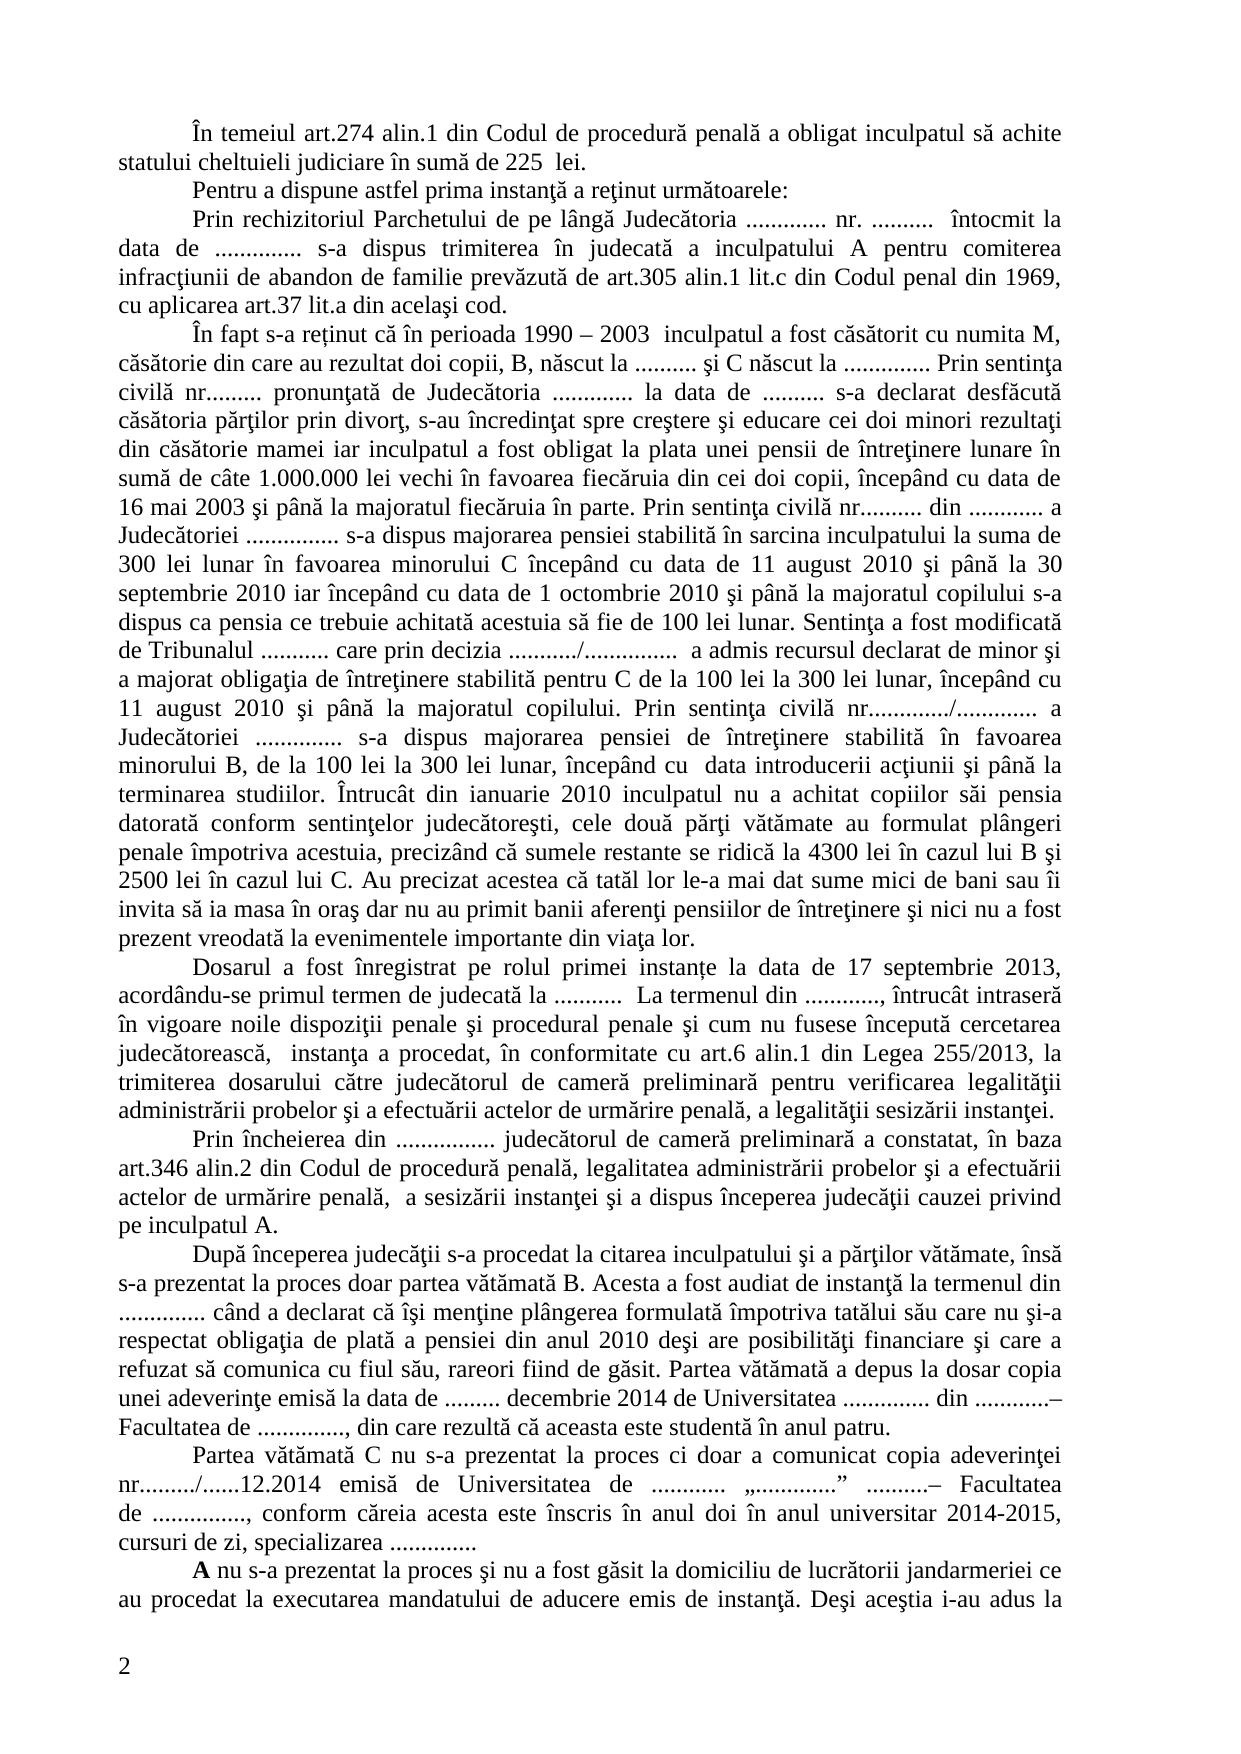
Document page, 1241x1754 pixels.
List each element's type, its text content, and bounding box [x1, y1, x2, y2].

text Prin încheierea din ................ judecătorul de cameră preliminară a constatat, în baza art.346 alin.2 din Codul de procedură penală, legalitatea administrării probelor şi a efectuării actelor de urmărire penală, a sesizării instanţei şi a dispus începerea judecăţii cauzei privind pe inculpatul A. [118, 1124, 1063, 1239]
text În fapt s-a reținut că în perioada 1990 – 2003 inculpatul a fost căsătorit cu numita M, căsătorie din care au rezultat doi copii, B, născut la .......... şi C născut la .............. Prin sentinţa civilă nr......... pronunţată de Judecătoria ............. la data de .......... s-a declarat desfăcută căsătoria părţilor prin divorţ, s-au încredinţat spre creştere şi educare cei doi minori rezultaţi din căsătorie mamei iar inculpatul a fost obligat la plata unei pensii de întreţinere lunare în sumă de câte 1.000.000 lei vechi în favoarea fiecăruia din cei doi copii, începând cu data de 16 mai 2003 şi până la majoratul fiecăruia în parte. Prin sentinţa civilă nr.......... din ............ a Judecătoriei ............... s-a dispus majorarea pensiei stabilită în sarcina inculpatului la suma de 300 lei lunar în favoarea minorului C începând cu data de 11 august 2010 şi până la 30 septembrie 2010 iar începând cu data de 1 octombrie 2010 şi până la majoratul copilului s-a dispus ca pensia ce trebuie achitată acestuia să fie de 100 lei lunar. Sentinţa a fost modificată de Tribunalul ........... care prin decizia .........../............... a admis recursul declarat de minor şi a majorat obligaţia de întreţinere stabilită pentru C de la 100 lei la 300 lei lunar, începând cu 11 august 2010 şi până la majoratul copilului. Prin sentinţa civilă nr............./............. a Judecătoriei .............. s-a dispus majorarea pensiei de întreţinere stabilită în favoarea minorului B, de la 100 lei la 300 lei lunar, începând cu data introducerii acţiunii şi până la terminarea studiilor. Întrucât din ianuarie 2010 inculpatul nu a achitat copiilor săi pensia datorată conform sentinţelor judecătoreşti, cele două părţi vătămate au formulat plângeri penale împotriva acestuia, precizând că sumele restante se ridică la 4300 lei în cazul lui B şi 2500 lei în cazul lui C. Au precizat acestea că tatăl lor le-a mai dat sume mici de bani sau îi invita să ia masa în oraş dar nu au primit banii aferenţi pensiilor de întreţinere şi nici nu a fost prezent vreodată la evenimentele importante din viaţa lor. [118, 319, 1063, 952]
text Pentru a dispune astfel prima instanţă a reţinut următoarele: [118, 176, 1063, 204]
text În temeiul art.274 alin.1 din Codul de procedură penală a obligat inculpatul să achite statului cheltuieli judiciare în sumă de 225 lei. [118, 118, 1063, 176]
text Prin rechizitoriul Parchetului de pe lângă Judecătoria ............. nr. .......... întocmit la data de .............. s-a dispus trimiterea în judecată a inculpatului A pentru comiterea infracţiunii de abandon de familie prevăzută de art.305 alin.1 lit.c din Codul penal din 1969, cu aplicarea art.37 lit.a din acelaşi cod. [118, 204, 1063, 319]
text Dosarul a fost înregistrat pe rolul primei instanțe la data de 17 septembrie 2013, acordându-se primul termen de judecată la ........... La termenul din ............, întrucât intraseră în vigoare noile dispoziţii penale şi procedural penale şi cum nu fusese începută cercetarea judecătorească, instanţa a procedat, în conformitate cu art.6 alin.1 din Legea 255/2013, la trimiterea dosarului către judecătorul de cameră preliminară pentru verificarea legalităţii administrării probelor şi a efectuării actelor de urmărire penală, a legalităţii sesizării instanţei. [118, 952, 1063, 1124]
text După începerea judecăţii s-a procedat la citarea inculpatului şi a părţilor vătămate, însă s-a prezentat la proces doar partea vătămată B. Acesta a fost audiat de instanţă la termenul din .............. când a declarat că îşi menţine plângerea formulată împotriva tatălui său care nu şi-a respectat obligaţia de plată a pensiei din anul 2010 deşi are posibilităţi financiare şi care a refuzat să comunica cu fiul său, rareori fiind de găsit. Partea vătămată a depus la dosar copia unei adeverinţe emisă la data de ......... decembrie 2014 de Universitatea .............. din ............– Facultatea de .............., din care rezultă că aceasta este studentă în anul patru. [118, 1239, 1063, 1441]
text Partea vătămată C nu s-a prezentat la proces ci doar a comunicat copia adeverinţei nr........./......12.2014 emisă de Universitatea de ............ „.............” ..........– Facultatea de ..............., conform căreia acesta este înscris în anul doi în anul universitar 2014-2015, cursuri de zi, specializarea .............. [118, 1441, 1063, 1556]
